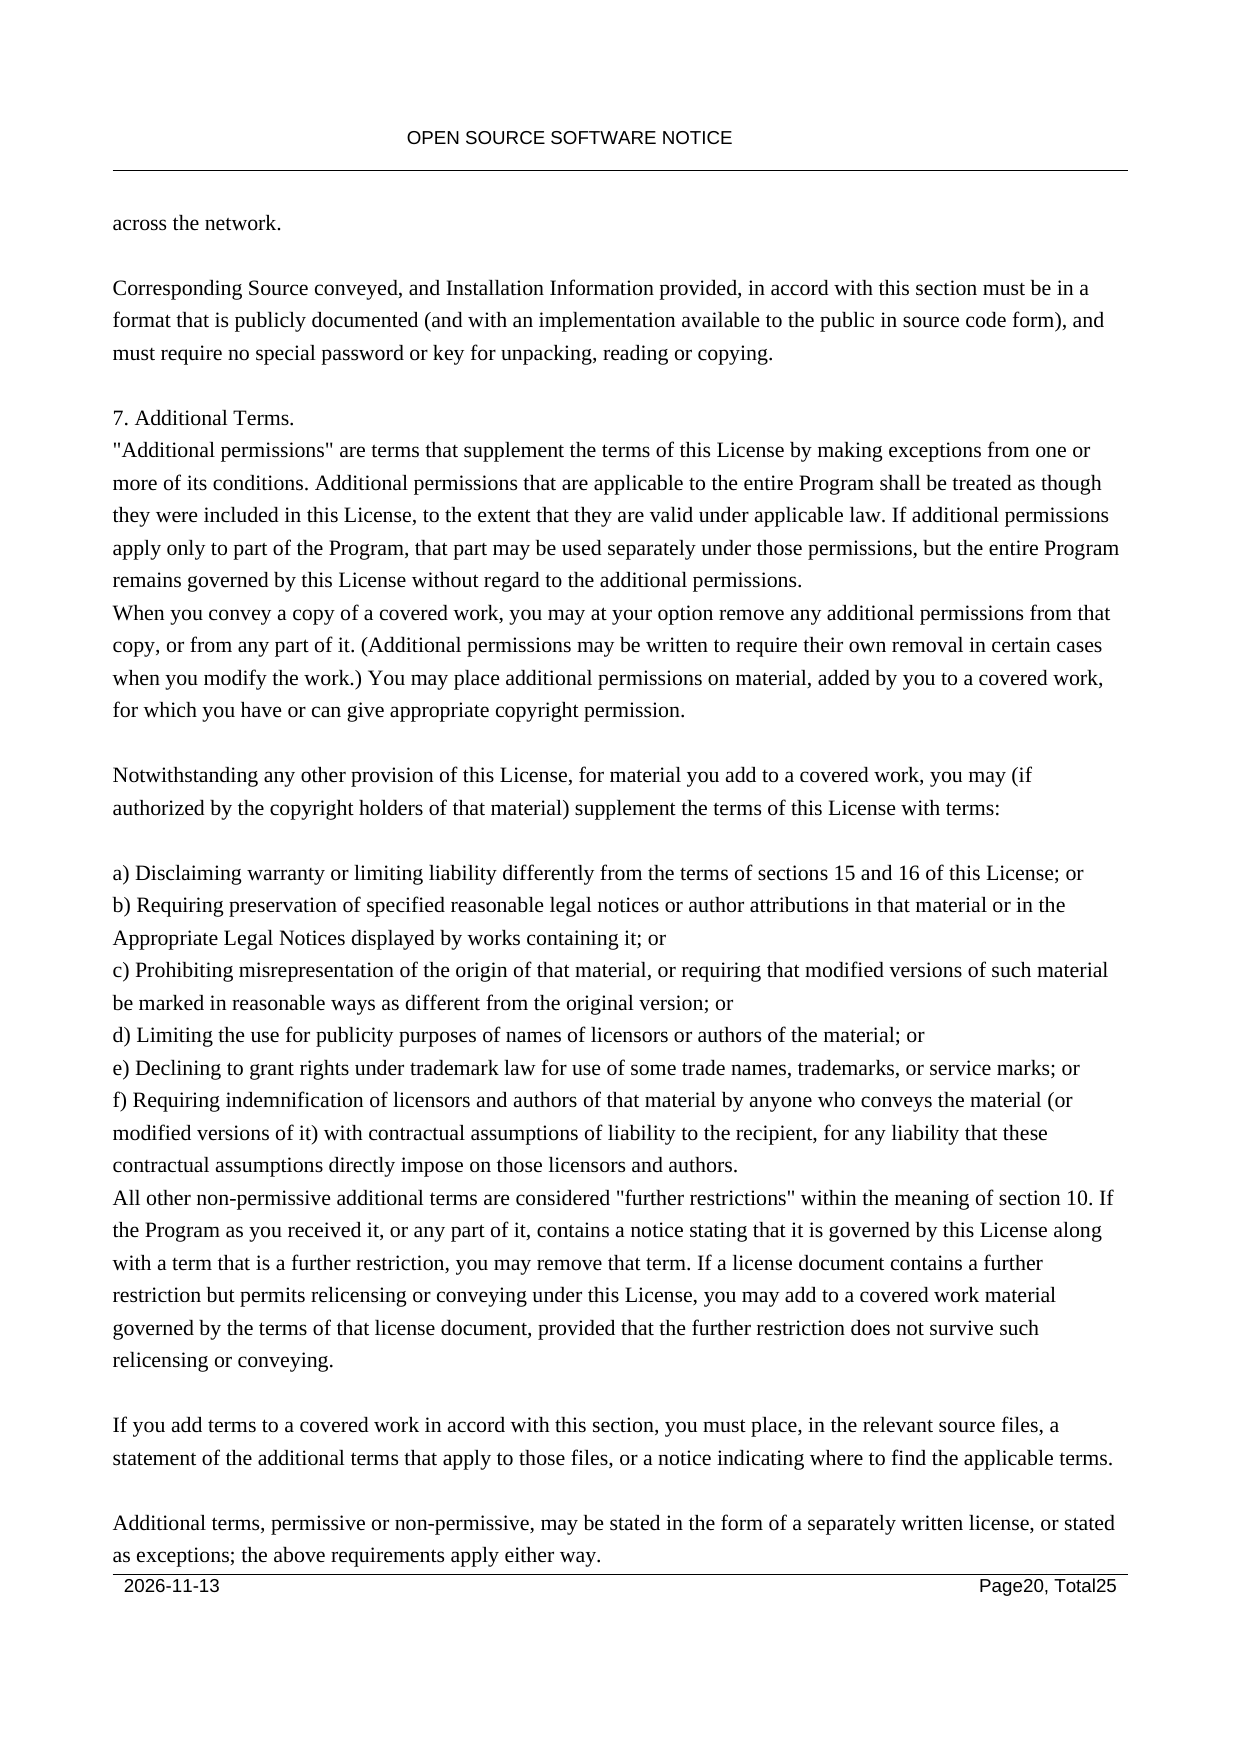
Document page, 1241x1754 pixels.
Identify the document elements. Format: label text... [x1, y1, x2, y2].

text d) Limiting the use for publicity purposes of names of licensors or authors of the material; or [112, 1019, 1128, 1051]
text Notwithstanding any other provision of this License, for material you add to a covered work, you may (if authorized by the copyright holders of that material) supplement the terms of this License with terms: [112, 759, 1128, 824]
text e) Declining to grant rights under trademark law for use of some trade names, trademarks, or service marks; or [112, 1051, 1128, 1084]
text b) Requiring preservation of specified reasonable legal notices or author attributions in that material or in the Appropriate Legal Notices displayed by works containing it; or [112, 889, 1128, 954]
text "Additional permissions" are terms that supplement the terms of this License by making exceptions from one or more of its conditions. Additional permissions that are applicable to the entire Program shall be treated as though they were included in this License, to the extent that they are valid under applicable law. If additional permissions apply only to part of the Program, that part may be used separately under those permissions, but the entire Program remains governed by this License without regard to the additional permissions. [112, 434, 1128, 596]
text 7. Additional Terms. [112, 401, 1128, 434]
text c) Prohibiting misrepresentation of the origin of that material, or requiring that modified versions of such material be marked in reasonable ways as different from the original version; or [112, 954, 1128, 1019]
text All other non-permissive additional terms are considered "further restrictions" within the meaning of section 10. If the Program as you received it, or any part of it, contains a notice stating that it is governed by this License along with a term that is a further restriction, you may remove that term. If a license document contains a further restriction but permits relicensing or conveying under this License, you may add to a covered work material governed by the terms of that license document, provided that the further restriction does not survive such relicensing or conveying. [112, 1181, 1128, 1376]
text If you add terms to a covered work in accord with this section, you must place, in the relevant source files, a statement of the additional terms that apply to those files, or a notice indicating where to find the applicable terms. [112, 1409, 1128, 1474]
text a) Disclaiming warranty or limiting liability differently from the terms of sections 15 and 16 of this License; or [112, 856, 1128, 889]
text Additional terms, permissive or non-permissive, may be stated in the form of a separately written license, or stated as exceptions; the above requirements apply either way. [112, 1506, 1128, 1571]
text Corresponding Source conveyed, and Installation Information provided, in accord with this section must be in a format that is publicly documented (and with an implementation available to the public in source code form), and must require no special password or key for unpacking, reading or copying. [112, 271, 1128, 369]
text f) Requiring indemnification of licensors and authors of that material by anyone who conveys the material (or modified versions of it) with contractual assumptions of liability to the recipient, for any liability that these contractual assumptions directly impose on those licensors and authors. [112, 1084, 1128, 1181]
text When you convey a copy of a covered work, you may at your option remove any additional permissions from that copy, or from any part of it. (Additional permissions may be written to require their own removal in certain cases when you modify the work.) You may place additional permissions on material, added by you to a covered work, for which you have or can give appropriate copyright permission. [112, 596, 1128, 726]
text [112, 206, 1128, 239]
